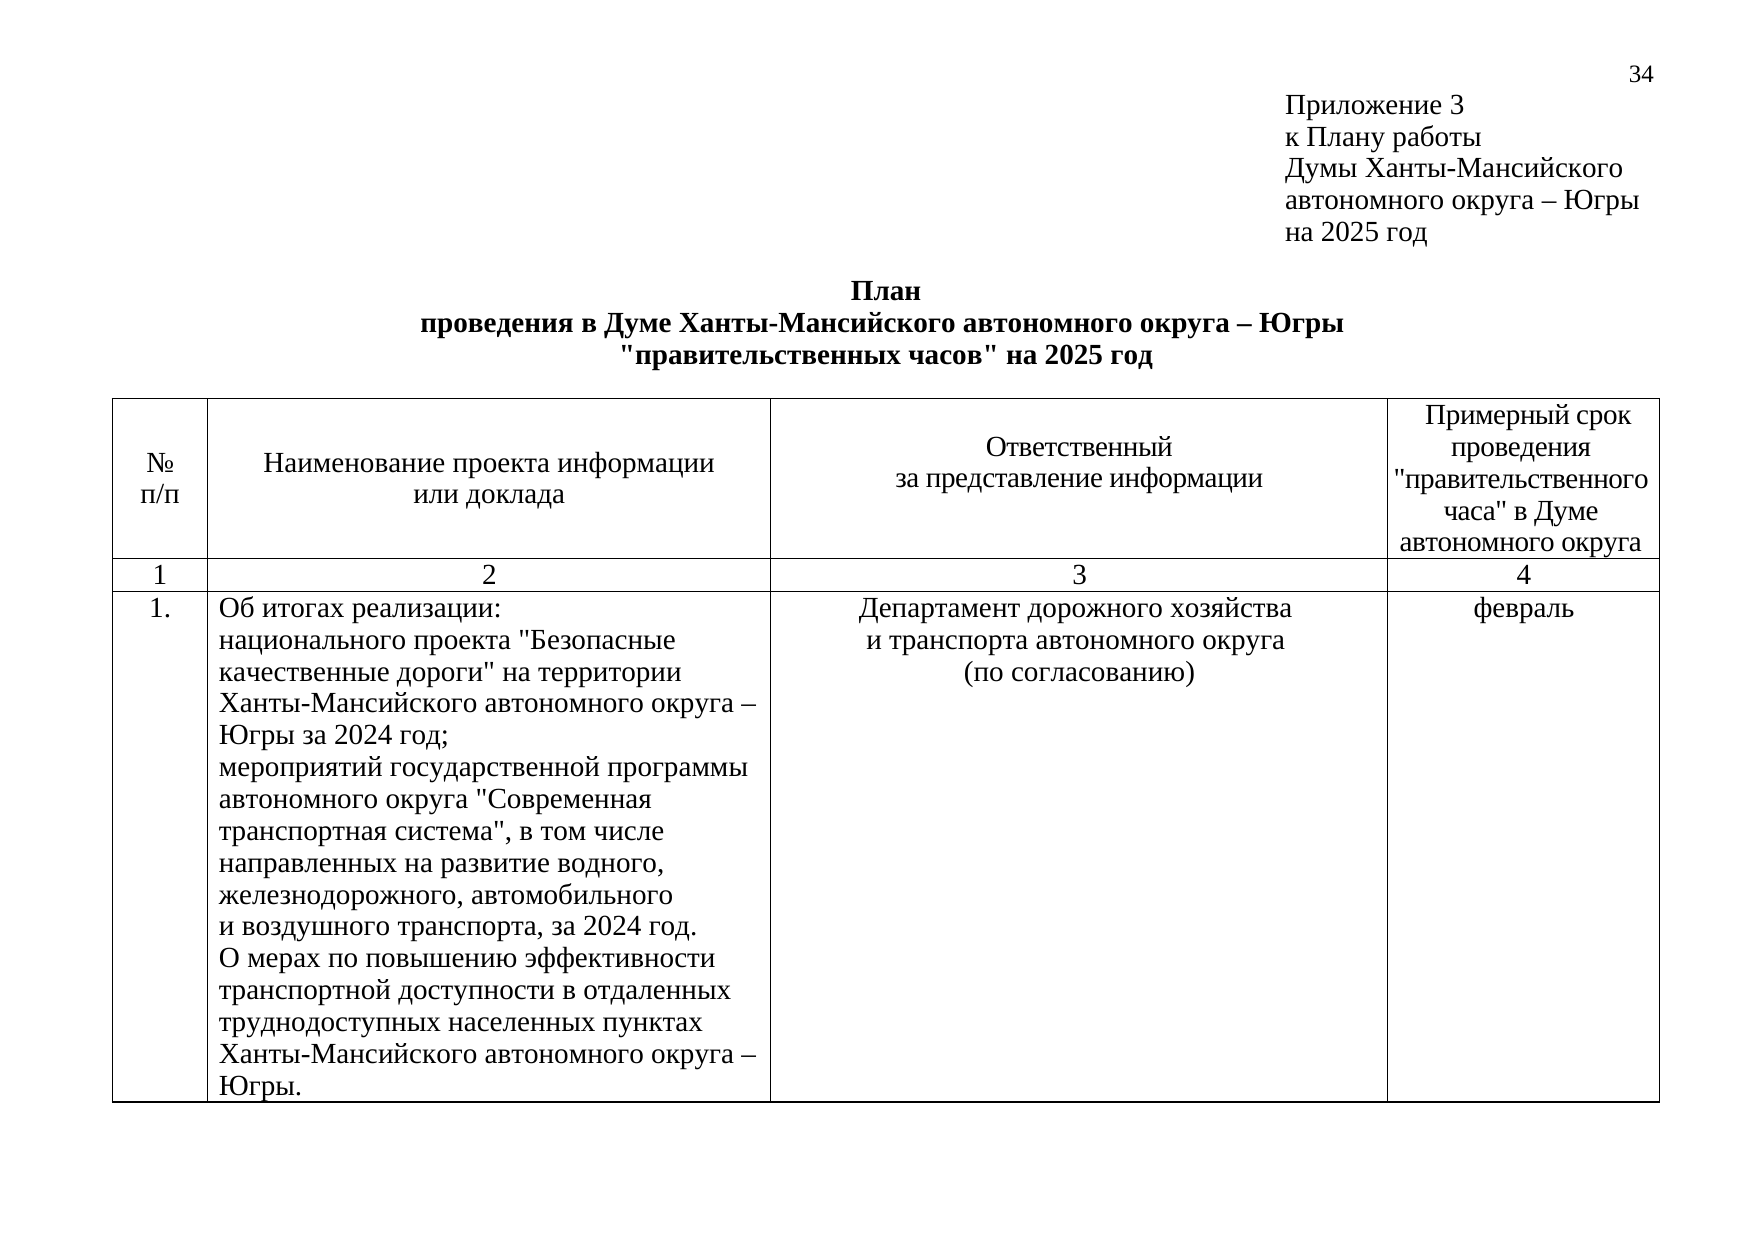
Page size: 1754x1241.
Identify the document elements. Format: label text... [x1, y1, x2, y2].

text Приложение 3 к Плану работы [1285, 89, 1653, 152]
table_cell 4 [1388, 559, 1659, 591]
table_header Ответственный за представление информации [771, 399, 1387, 558]
text проведения в Думе Ханты-Мансийского автономного округа – Югры "правительственных часов" на 2025 год [118, 307, 1653, 371]
table_cell 1. [113, 592, 207, 1101]
table_header Примерный срок проведения "правительственного часа" в Думе автономного округа [1388, 399, 1659, 558]
text План [118, 275, 1653, 307]
table_cell 2 [208, 559, 770, 591]
table_cell 3 [771, 559, 1387, 591]
table_cell февраль [1388, 592, 1659, 1101]
text Думы Ханты-Мансийского автономного округа – Югры на 2025 год [1285, 152, 1653, 248]
table_header № п/п [113, 399, 207, 558]
table_cell Департамент дорожного хозяйства и транспорта автономного округа (по согласованию) [771, 592, 1387, 1101]
table_header Наименование проекта информации или доклада [208, 399, 770, 558]
table_cell 1 [113, 559, 207, 591]
table_cell Об итогах реализации: национального проекта "Безопасные качественные дороги" на территории Ханты-Мансийского автономного округа – Югры за 2024 год; мероприятий государственной программы автономного округа "Современная транспортная система", в том числе направленных на развитие водного, железнодорожного, автомобильного и воздушного транспорта, за 2024 год. О мерах по повышению эффективности транспортной доступности в отдаленных труднодоступных населенных пунктах Ханты-Мансийского автономного округа – Югры. [208, 592, 770, 1101]
